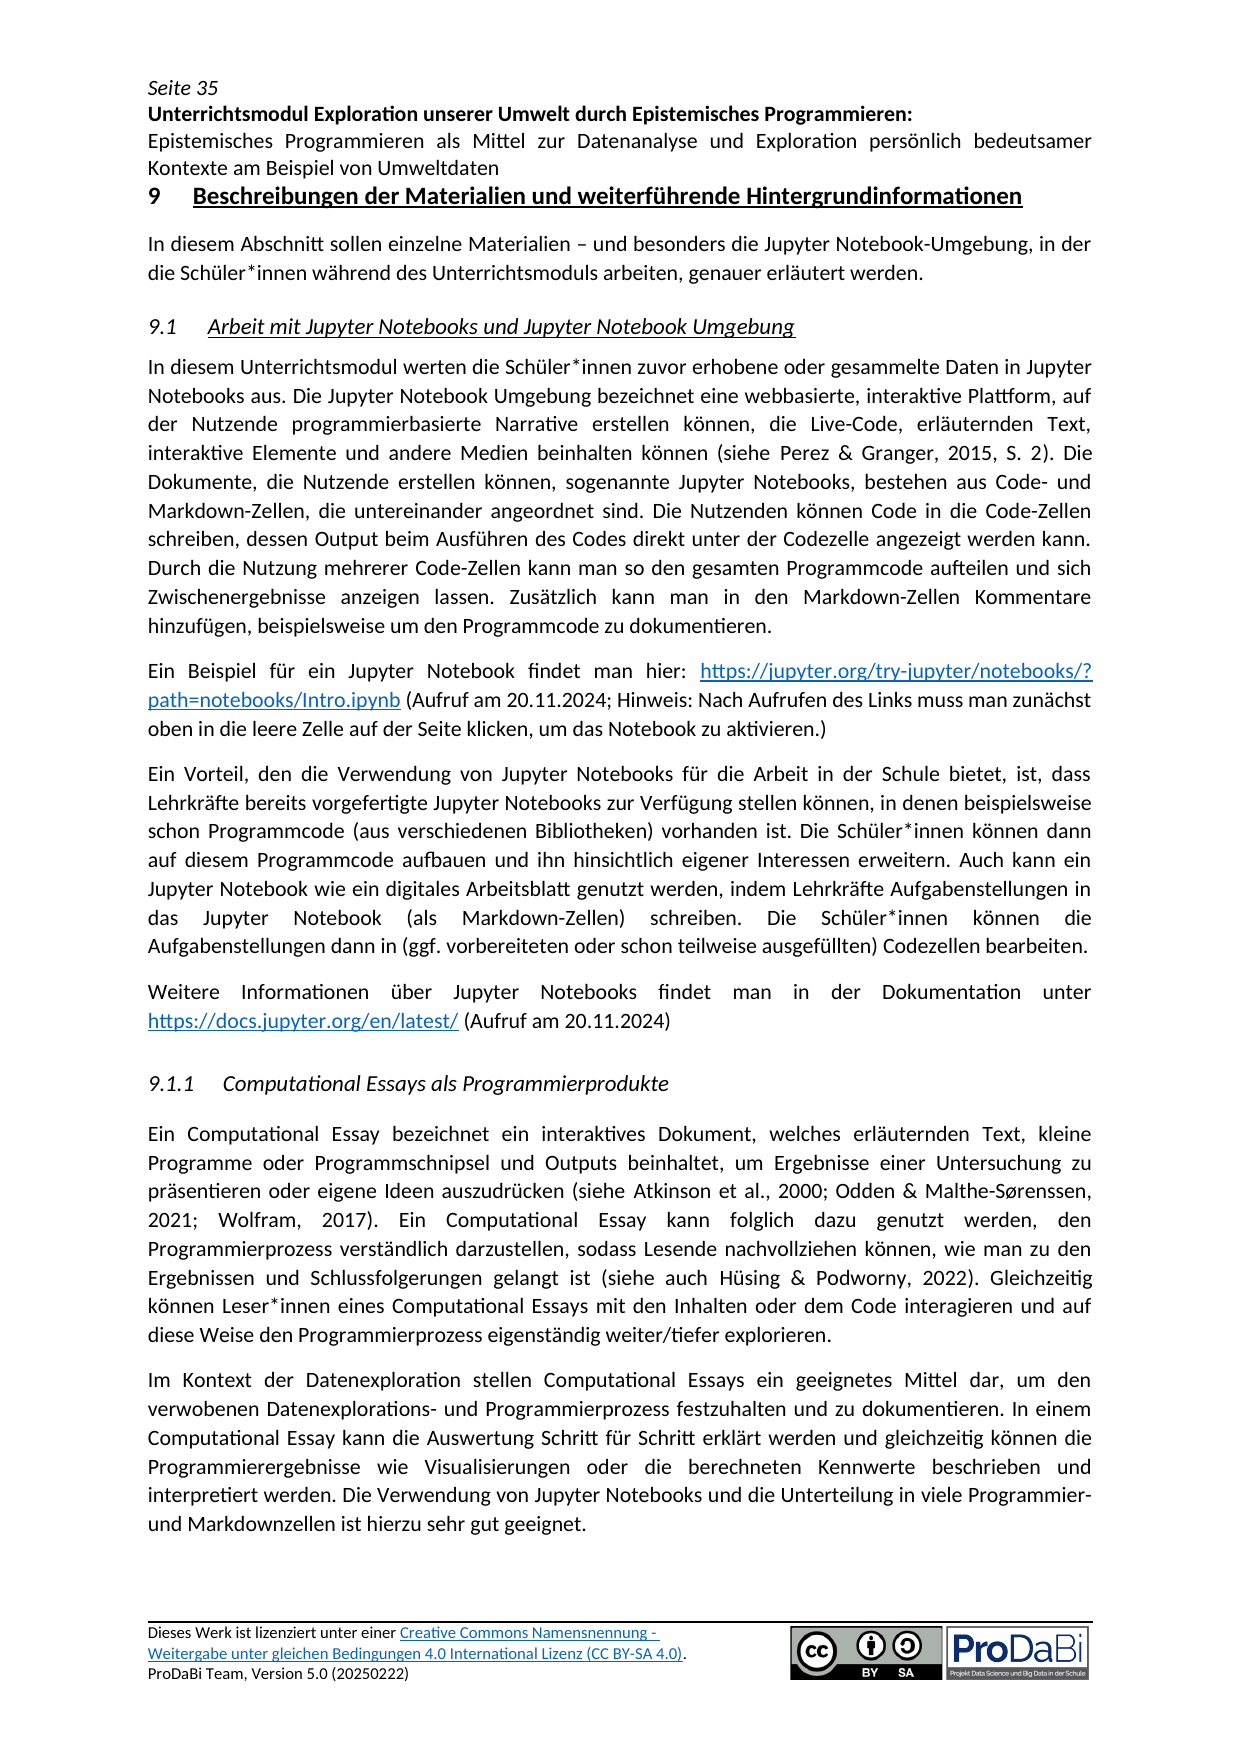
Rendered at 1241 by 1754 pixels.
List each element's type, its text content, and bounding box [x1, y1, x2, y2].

subtitle Beschreibungen der Materialien und weiterführende Hintergrundinformationen [148, 180, 1093, 211]
text In diesem Abschnitt sollen einzelne Materialien – und besonders die Jupyter Notebook-Umgebung, in der die Schüler*innen während des Unterrichtsmoduls arbeiten, genauer erläutert werden. [148, 230, 1093, 285]
subtitle Computational Essays als Programmierprodukte [148, 1069, 1093, 1097]
text Ein Vorteil, den die Verwendung von Jupyter Notebooks für die Arbeit in der Schule bietet, ist, dass Lehrkräfte bereits vorgefertigte Jupyter Notebooks zur Verfügung stellen können, in denen beispielsweise schon Programmcode (aus verschiedenen Bibliotheken) vorhanden ist. Die Schüler*innen können dann auf diesem Programmcode aufbauen und ihn hinsichtlich eigener Interessen erweitern. Auch kann ein Jupyter Notebook wie ein digitales Arbeitsblatt genutzt werden, indem Lehrkräfte Aufgabenstellungen in das Jupyter Notebook (als Markdown-Zellen) schreiben. Die Schüler*innen können die Aufgabenstellungen dann in (ggf. vorbereiteten oder schon teilweise ausgefüllten) Codezellen bearbeiten. [148, 760, 1093, 959]
text In diesem Unterrichtsmodul werten die Schüler*innen zuvor erhobene oder gesammelte Daten in Jupyter Notebooks aus. Die Jupyter Notebook Umgebung bezeichnet eine webbasierte, interaktive Plattform, auf der Nutzende programmierbasierte Narrative erstellen können, die Live-Code, erläuternden Text, interaktive Elemente und andere Medien beinhalten können (siehe Perez & Granger, 2015, S. 2). Die Dokumente, die Nutzende erstellen können, sogenannte Jupyter Notebooks, bestehen aus Code- und Markdown-Zellen, die untereinander angeordnet sind. Die Nutzenden können Code in die Code-Zellen schreiben, dessen Output beim Ausführen des Codes direkt unter der Codezelle angezeigt werden kann. Durch die Nutzung mehrerer Code-Zellen kann man so den gesamten Programmcode aufteilen und sich Zwischenergebnisse anzeigen lassen. Zusätzlich kann man in den Markdown-Zellen Kommentare hinzufügen, beispielsweise um den Programmcode zu dokumentieren. [148, 353, 1093, 638]
picture [944, 1626, 1092, 1680]
picture [790, 1626, 943, 1680]
text Ein Beispiel für ein Jupyter Notebook findet man hier: https://jupyter.org/try-jupyter/notebooks/?path=notebooks/Intro.ipynb (Aufruf am 20.11.2024; Hinweis: Nach Aufrufen des Links muss man zunächst oben in die leere Zelle auf der Seite klicken, um das Notebook zu aktivieren.) [148, 657, 1093, 741]
text Weitere Informationen über Jupyter Notebooks findet man in der Dokumentation unter https://docs.jupyter.org/en/latest/ (Aufruf am 20.11.2024) [148, 978, 1093, 1033]
subtitle Arbeit mit Jupyter Notebooks und Jupyter Notebook Umgebung [148, 312, 1093, 341]
text Ein Computational Essay bezeichnet ein interaktives Dokument, welches erläuternden Text, kleine Programme oder Programmschnipsel und Outputs beinhaltet, um Ergebnisse einer Untersuchung zu präsentieren oder eigene Ideen auszudrücken (siehe Atkinson et al., 2000; Odden & Malthe-Sørenssen, 2021; Wolfram, 2017). Ein Computational Essay kann folglich dazu genutzt werden, den Programmierprozess verständlich darzustellen, sodass Lesende nachvollziehen können, wie man zu den Ergebnissen und Schlussfolgerungen gelangt ist (siehe auch Hüsing & Podworny, 2022). Gleichzeitig können Leser*innen eines Computational Essays mit den Inhalten oder dem Code interagieren und auf diese Weise den Programmierprozess eigenständig weiter/tiefer explorieren. [148, 1120, 1093, 1348]
text Im Kontext der Datenexploration stellen Computational Essays ein geeignetes Mittel dar, um den verwobenen Datenexplorations- und Programmierprozess festzuhalten und zu dokumentieren. In einem Computational Essay kann die Auswertung Schritt für Schritt erklärt werden und gleichzeitig können die Programmierergebnisse wie Visualisierungen oder die berechneten Kennwerte beschrieben und interpretiert werden. Die Verwendung von Jupyter Notebooks und die Unterteilung in viele Programmier- und Markdownzellen ist hierzu sehr gut geeignet. [148, 1367, 1093, 1537]
